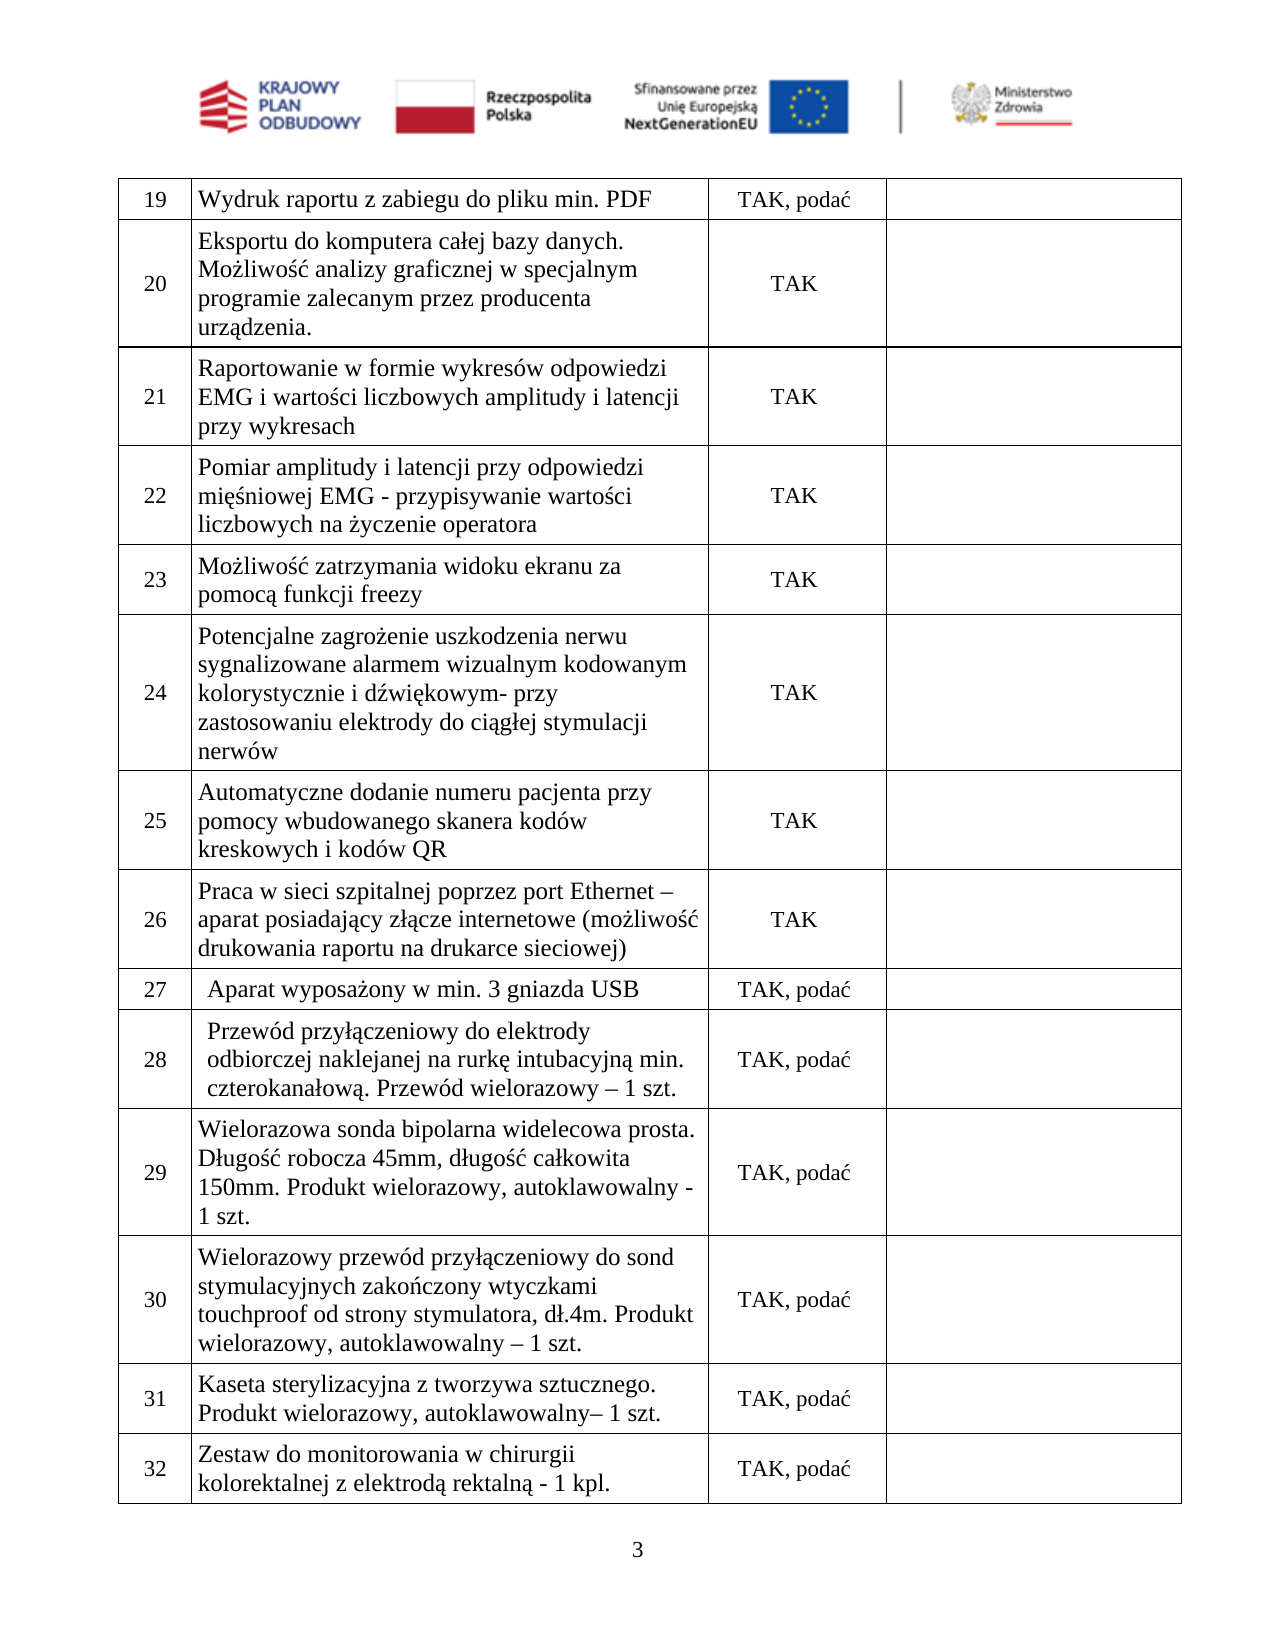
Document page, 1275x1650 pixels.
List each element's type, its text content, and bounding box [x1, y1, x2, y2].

table_cell Zestaw do monitorowania w chirurgii kolorektalnej z elektrodą rektalną - 1 kpl. [192, 1434, 708, 1503]
table_cell Możliwość zatrzymania widoku ekranu za pomocą funkcji freezy [192, 545, 708, 614]
table_cell [887, 1236, 1181, 1363]
table_cell Aparat wyposażony w min. 3 gniazda USB [192, 969, 708, 1009]
table_cell TAK, podać [709, 1364, 886, 1433]
table_cell 22 [119, 446, 191, 544]
table_cell [887, 545, 1181, 614]
table_cell TAK [709, 545, 886, 614]
table_cell 25 [119, 771, 191, 869]
table_cell [887, 1434, 1181, 1503]
table_cell Potencjalne zagrożenie uszkodzenia nerwu sygnalizowane alarmem wizualnym kodowanym kolorystycznie i dźwiękowym- przy zastosowaniu elektrody do ciągłej stymulacji nerwów [192, 615, 708, 770]
table_cell Pomiar amplitudy i latencji przy odpowiedzi mięśniowej EMG - przypisywanie wartości liczbowych na życzenie operatora [192, 446, 708, 544]
table_cell Eksportu do komputera całej bazy danych. Możliwość analizy graficznej w specjalnym programie zalecanym przez producenta urządzenia. [192, 220, 708, 346]
table_cell [887, 615, 1181, 770]
table_cell TAK, podać [709, 1010, 886, 1108]
table_cell 29 [119, 1109, 191, 1235]
picture [184, 59, 1091, 150]
table_cell [887, 220, 1181, 346]
table_cell [887, 446, 1181, 544]
table_cell 24 [119, 615, 191, 770]
table_cell Wielorazowy przewód przyłączeniowy do sond stymulacyjnych zakończony wtyczkami touchproof od strony stymulatora, dł.4m. Produkt wielorazowy, autoklawowalny – 1 szt. [192, 1236, 708, 1363]
table_cell 31 [119, 1364, 191, 1433]
table_cell TAK, podać [709, 1109, 886, 1235]
table_cell 19 [119, 179, 191, 219]
table_cell 21 [119, 348, 191, 445]
table_cell TAK [709, 446, 886, 544]
table_cell Raportowanie w formie wykresów odpowiedzi EMG i wartości liczbowych amplitudy i latencji przy wykresach [192, 348, 708, 445]
table_cell TAK, podać [709, 969, 886, 1009]
table_cell 23 [119, 545, 191, 614]
table_cell TAK, podać [709, 1236, 886, 1363]
table_cell [887, 179, 1181, 219]
table_cell 27 [119, 969, 191, 1009]
table_cell TAK [709, 771, 886, 869]
table_cell TAK [709, 348, 886, 445]
table_cell Praca w sieci szpitalnej poprzez port Ethernet – aparat posiadający złącze internetowe (możliwość drukowania raportu na drukarce sieciowej) [192, 870, 708, 968]
table_cell [887, 969, 1181, 1009]
table_cell TAK [709, 220, 886, 346]
table_cell [887, 1364, 1181, 1433]
table_cell Automatyczne dodanie numeru pacjenta przy pomocy wbudowanego skanera kodów kreskowych i kodów QR [192, 771, 708, 869]
table_cell 28 [119, 1010, 191, 1108]
table_cell Kaseta sterylizacyjna z tworzywa sztucznego. Produkt wielorazowy, autoklawowalny– 1 szt. [192, 1364, 708, 1433]
table_cell 30 [119, 1236, 191, 1363]
table_cell [887, 348, 1181, 445]
table_cell 32 [119, 1434, 191, 1503]
table_cell [887, 870, 1181, 968]
table_cell [887, 1109, 1181, 1235]
table_cell [887, 1010, 1181, 1108]
table_cell TAK [709, 615, 886, 770]
table_cell Wielorazowa sonda bipolarna widelecowa prosta. Długość robocza 45mm, długość całkowita 150mm. Produkt wielorazowy, autoklawowalny - 1 szt. [192, 1109, 708, 1235]
table_cell TAK, podać [709, 179, 886, 219]
table_cell 20 [119, 220, 191, 346]
table_cell TAK [709, 870, 886, 968]
table_cell 26 [119, 870, 191, 968]
table_cell Wydruk raportu z zabiegu do pliku min. PDF [192, 179, 708, 219]
table_cell [887, 771, 1181, 869]
table_cell TAK, podać [709, 1434, 886, 1503]
table_cell Przewód przyłączeniowy do elektrody odbiorczej naklejanej na rurkę intubacyjną min. czterokanałową. Przewód wielorazowy – 1 szt. [192, 1010, 708, 1108]
